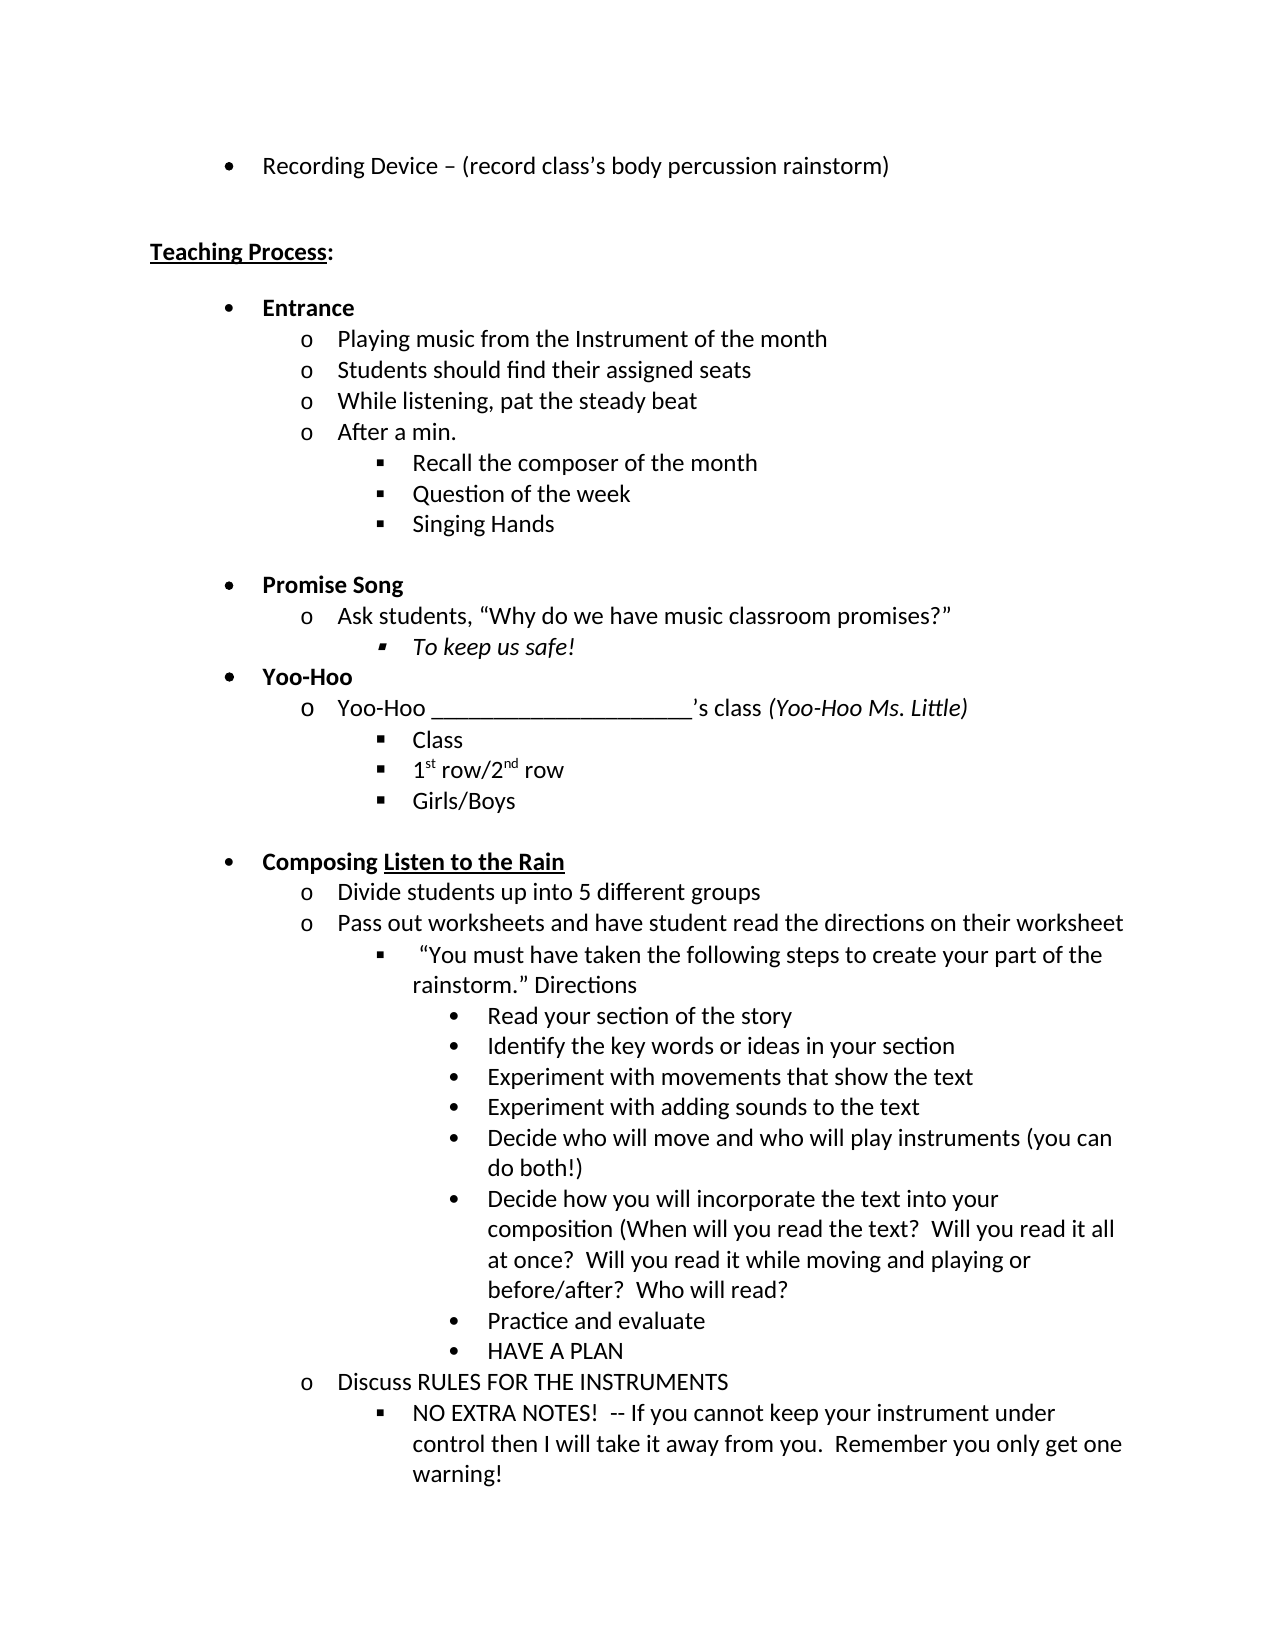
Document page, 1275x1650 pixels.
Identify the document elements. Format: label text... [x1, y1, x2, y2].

list After a min. [300, 416, 1125, 447]
list Composing Listen to the Rain [225, 846, 1125, 876]
list Recording Device – (record class’s body percussion rainstorm) [225, 150, 1125, 181]
list Identify the key words or ideas in your section [450, 1030, 1125, 1061]
list Read your section of the story [450, 1000, 1125, 1030]
list Discuss RULES FOR THE INSTRUMENTS [300, 1366, 1125, 1397]
list Singing Hands [375, 508, 1125, 539]
list Entrance [225, 292, 1125, 323]
list While listening, pat the steady beat [300, 385, 1125, 416]
list Recall the composer of the month [375, 447, 1125, 478]
text Teaching Process: [150, 236, 1125, 267]
list Decide who will move and who will play instruments (you can do both!) [450, 1122, 1125, 1183]
list Pass out worksheets and have student read the directions on their worksheet [300, 908, 1125, 939]
list Playing music from the Instrument of the month [300, 323, 1125, 354]
list Yoo-Hoo [225, 662, 1125, 692]
list 1st row/2nd row [375, 754, 1125, 785]
list Students should find their assigned seats [300, 354, 1125, 385]
list Experiment with adding sounds to the text [450, 1091, 1125, 1122]
list To keep us safe! [375, 631, 1125, 662]
list NO EXTRA NOTES! -- If you cannot keep your instrument under control then I will take it away from you. Remember you only get one warning! [375, 1397, 1125, 1489]
list Ask students, “Why do we have music classroom promises?” [300, 600, 1125, 631]
list Girls/Boys [375, 785, 1125, 815]
list Decide how you will incorporate the text into your composition (When will you read the text? Will you read it all at once? Will you read it while moving and playing or before/after? Who will read? [450, 1183, 1125, 1305]
list Question of the week [375, 478, 1125, 508]
list HAVE A PLAN [450, 1336, 1125, 1366]
list “You must have taken the following steps to create your part of the rainstorm.” Directions [375, 939, 1125, 1000]
list Practice and evaluate [450, 1305, 1125, 1336]
list Promise Song [225, 569, 1125, 600]
list Class [375, 724, 1125, 754]
list Yoo-Hoo _____________________’s class (Yoo-Hoo Ms. Little) [300, 692, 1125, 724]
list Experiment with movements that show the text [450, 1061, 1125, 1091]
list Divide students up into 5 different groups [300, 876, 1125, 908]
